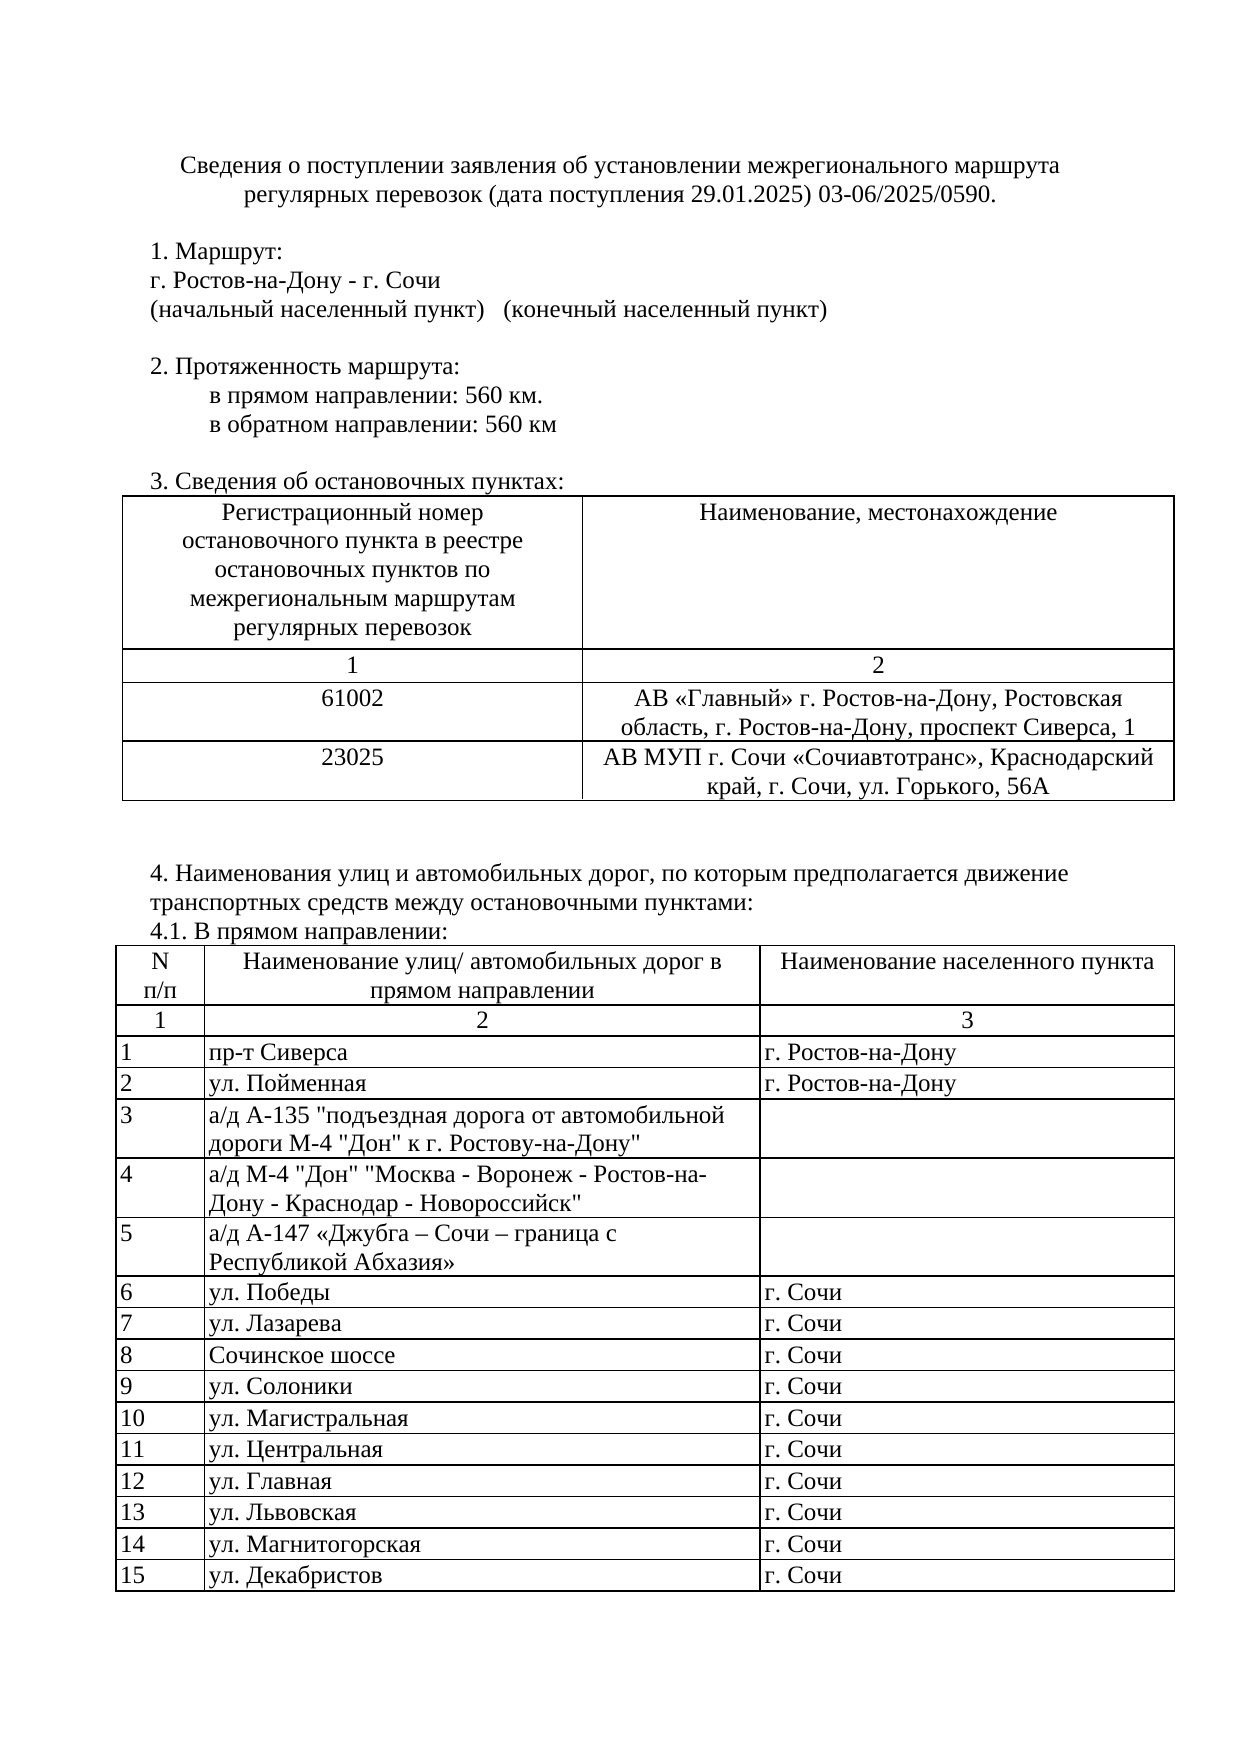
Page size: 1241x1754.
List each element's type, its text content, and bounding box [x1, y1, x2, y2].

table_cell г. Сочи [761, 1466, 1174, 1496]
table_cell 1 [117, 1006, 204, 1035]
text 4.1. В прямом направлении: [150, 916, 1090, 945]
table_cell 61002 [123, 683, 582, 740]
table_cell г. Сочи [761, 1560, 1174, 1590]
text 1. Маршрут: [150, 236, 1090, 265]
text 4. Наименования улиц и автомобильных дорог, по которым предполагается движение транспортных средств между остановочными пунктами: [150, 858, 1090, 916]
table_cell 2 [583, 650, 1173, 681]
table_cell 2 [205, 1006, 759, 1035]
table_cell ул. Главная [205, 1466, 759, 1496]
table_cell ул. Пойменная [205, 1068, 759, 1098]
table_cell 3 [761, 1006, 1174, 1035]
table_cell г. Сочи [761, 1308, 1174, 1338]
table_cell 8 [117, 1340, 204, 1370]
table_header Регистрационный номер остановочного пункта в реестре остановочных пунктов по межрегиональным маршрутам регулярных перевозок [123, 497, 582, 648]
table_cell ул. Лазарева [205, 1308, 759, 1338]
table_cell г. Сочи [761, 1277, 1174, 1307]
table_cell 12 [117, 1466, 204, 1496]
text Сведения о поступлении заявления об установлении межрегионального маршрута регулярных перевозок (дата поступления 29.01.2025) 03-06/2025/0590. [150, 150, 1090, 207]
table_cell 1 [123, 650, 582, 681]
table_cell 23025 [123, 742, 582, 799]
table_cell а/д А-135 "подъездная дорога от автомобильной дороги М-4 "Дон" к г. Ростову-на-Дону" [205, 1100, 759, 1157]
table_cell а/д А-147 «Джубга – Сочи – граница с Республикой Абхазия» [205, 1218, 759, 1275]
table_cell 7 [117, 1308, 204, 1338]
table_header Наименование улиц/ автомобильных дорог в прямом направлении [205, 946, 759, 1004]
table_cell [761, 1100, 1174, 1157]
table_cell АВ «Главный» г. Ростов-на-Дону, Ростовская область, г. Ростов-на-Дону, проспект Сиверса, 1 [583, 683, 1173, 740]
table_cell ул. Львовская [205, 1497, 759, 1527]
table_header N п/п [117, 946, 204, 1004]
table_cell 2 [117, 1068, 204, 1098]
table_cell г. Сочи [761, 1371, 1174, 1401]
text в обратном направлении: 560 км [150, 409, 1090, 437]
text (начальный населенный пункт) (конечный населенный пункт) [150, 294, 1090, 322]
table_cell г. Сочи [761, 1497, 1174, 1527]
table_cell 11 [117, 1434, 204, 1464]
table_cell г. Сочи [761, 1529, 1174, 1558]
table_header Наименование населенного пункта [761, 946, 1174, 1004]
table_cell 13 [117, 1497, 204, 1527]
table_cell г. Ростов-на-Дону [761, 1037, 1174, 1067]
table_cell 4 [117, 1159, 204, 1216]
table_cell 6 [117, 1277, 204, 1307]
table_cell 15 [117, 1560, 204, 1590]
table_cell а/д М-4 "Дон" "Москва - Воронеж - Ростов-на-Дону - Краснодар - Новороссийск" [205, 1159, 759, 1216]
table_cell ул. Солоники [205, 1371, 759, 1401]
text 3. Сведения об остановочных пунктах: [150, 466, 1090, 495]
table_cell ул. Магнитогорская [205, 1529, 759, 1558]
table_header Наименование, местонахождение [583, 497, 1173, 648]
table_cell 1 [117, 1037, 204, 1067]
table_cell г. Сочи [761, 1340, 1174, 1370]
table_cell ул. Декабристов [205, 1560, 759, 1590]
table_cell 3 [117, 1100, 204, 1157]
text в прямом направлении: 560 км. [150, 380, 1090, 409]
table_cell ул. Победы [205, 1277, 759, 1307]
table_cell г. Сочи [761, 1403, 1174, 1433]
text 2. Протяженность маршрута: [150, 351, 1090, 380]
table_cell ул. Центральная [205, 1434, 759, 1464]
table_cell 10 [117, 1403, 204, 1433]
table_cell АВ МУП г. Сочи «Сочиавтотранс», Краснодарский край, г. Сочи, ул. Горького, 56А [583, 742, 1173, 799]
text г. Ростов-на-Дону - г. Сочи [150, 265, 1090, 294]
table_cell [761, 1218, 1174, 1275]
table_cell [761, 1159, 1174, 1216]
table_cell 9 [117, 1371, 204, 1401]
table_cell пр-т Сиверса [205, 1037, 759, 1067]
table_cell ул. Магистральная [205, 1403, 759, 1433]
table_cell г. Сочи [761, 1434, 1174, 1464]
table_cell г. Ростов-на-Дону [761, 1068, 1174, 1098]
table_cell Сочинское шоссе [205, 1340, 759, 1370]
table_cell 14 [117, 1529, 204, 1558]
table_cell 5 [117, 1218, 204, 1275]
